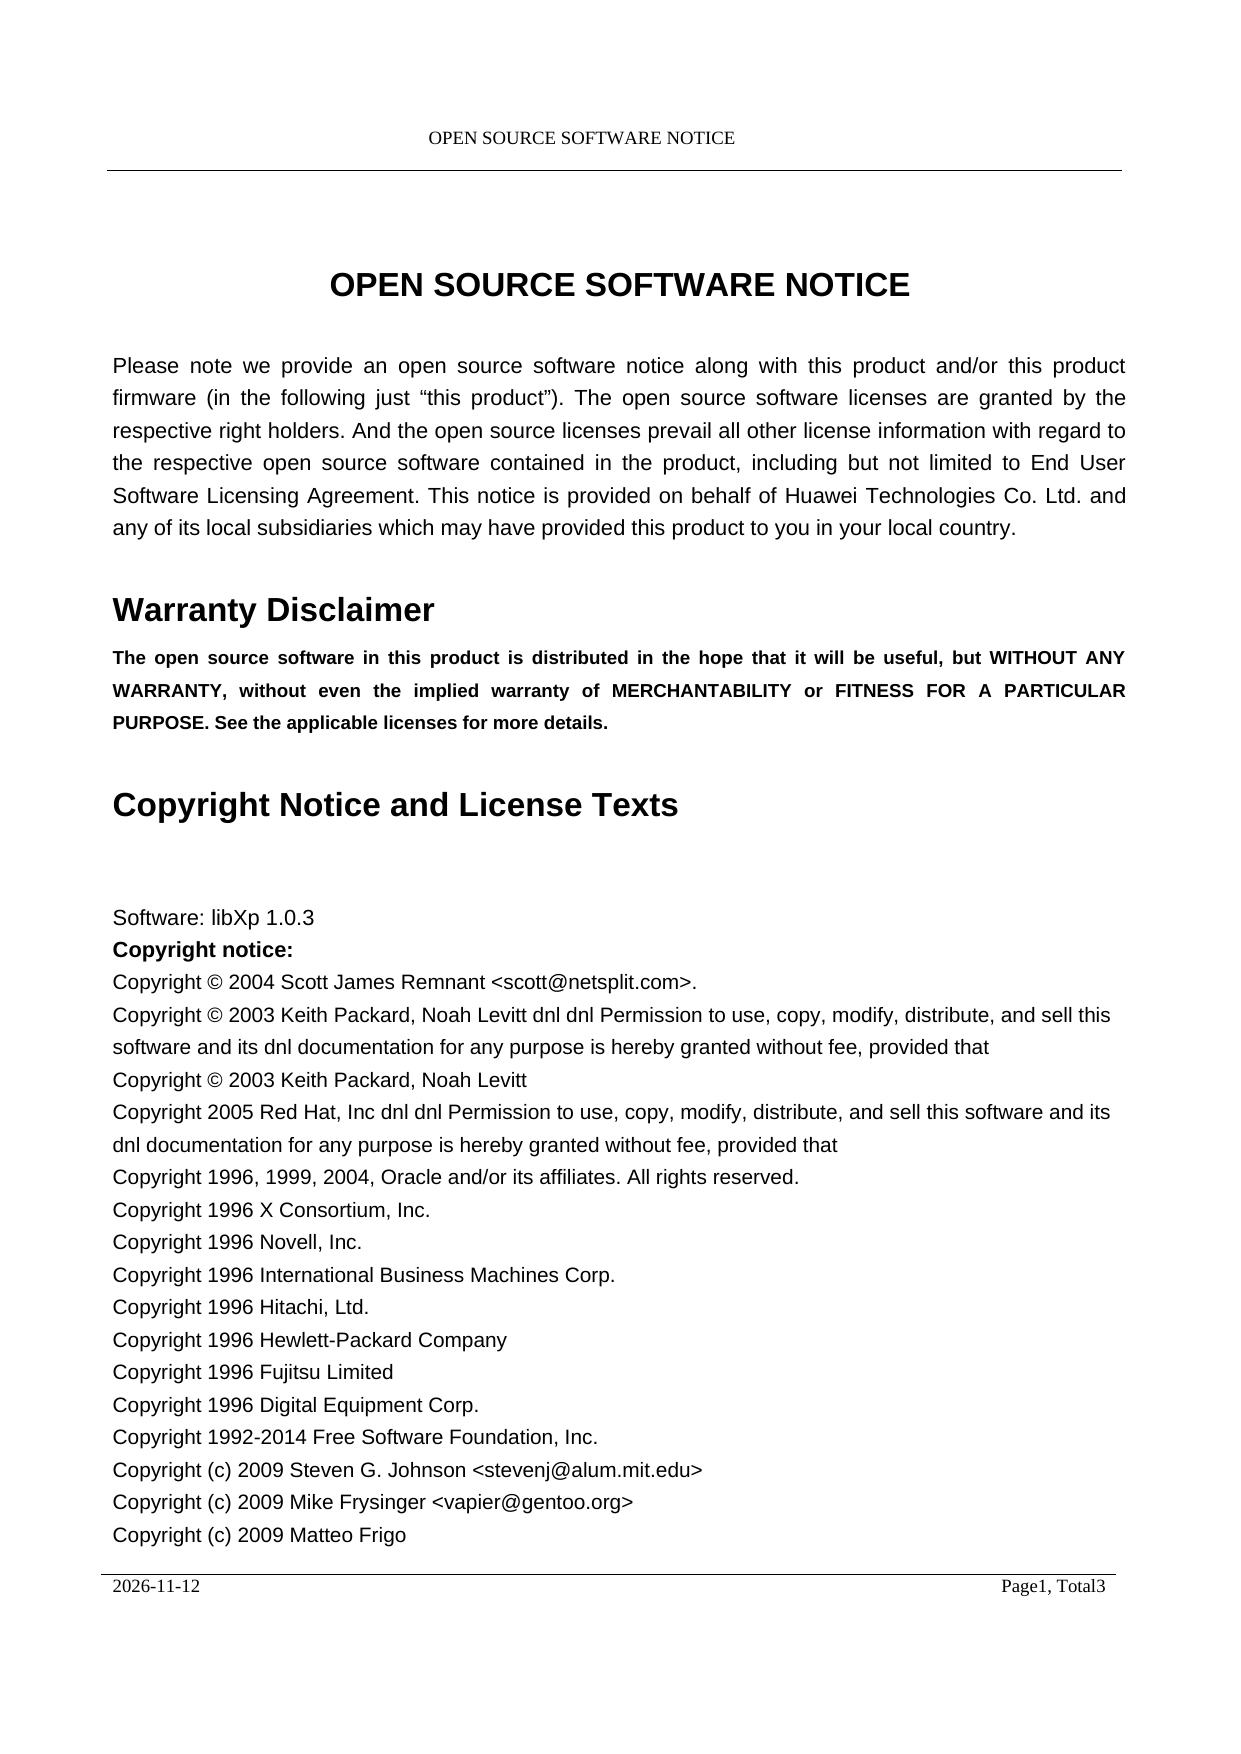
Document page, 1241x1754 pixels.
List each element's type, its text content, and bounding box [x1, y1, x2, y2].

text Copyright 1992-2014 Free Software Foundation, Inc. [112, 1421, 1128, 1453]
text Copyright © 2003 Keith Packard, Noah Levitt [112, 1063, 1128, 1096]
text OPEN SOURCE SOFTWARE NOTICE [112, 251, 1128, 316]
text Copyright © 2003 Keith Packard, Noah Levitt dnl dnl Permission to use, copy, modify, distribute, and sell this software and its dnl documentation for any purpose is hereby granted without fee, provided that [112, 998, 1128, 1063]
text Copyright 2005 Red Hat, Inc dnl dnl Permission to use, copy, modify, distribute, and sell this software and its dnl documentation for any purpose is hereby granted without fee, provided that [112, 1096, 1128, 1161]
text Copyright (c) 2009 Mike Frysinger <vapier@gentoo.org> [112, 1486, 1128, 1518]
text Copyright 1996 International Business Machines Corp. [112, 1258, 1128, 1291]
text Copyright 1996 Novell, Inc. [112, 1226, 1128, 1258]
text Warranty Disclaimer [112, 576, 1128, 641]
text Copyright (c) 2009 Steven G. Johnson <stevenj@alum.mit.edu> [112, 1453, 1128, 1486]
text Copyright notice: [112, 933, 1128, 966]
text Copyright 1996 Hewlett-Packard Company [112, 1323, 1128, 1356]
text Copyright 1996 Hitachi, Ltd. [112, 1291, 1128, 1323]
text The open source software in this product is distributed in the hope that it will be useful, but WITHOUT ANY WARRANTY, without even the implied warranty of MERCHANTABILITY or FITNESS FOR A PARTICULAR PURPOSE. See the applicable licenses for more details. [112, 641, 1128, 739]
text Software: libXp 1.0.3 [112, 901, 1128, 933]
text Copyright 1996 Fujitsu Limited [112, 1356, 1128, 1388]
text Copyright 1996 X Consortium, Inc. [112, 1193, 1128, 1226]
text Copyright © 2004 Scott James Remnant <scott@netsplit.com>. [112, 966, 1128, 998]
text Copyright (c) 2009 Matteo Frigo [112, 1518, 1128, 1551]
text Please note we provide an open source software notice along with this product and/or this product firmware (in the following just “this product”). The open source software licenses are granted by the respective right holders. And the open source licenses prevail all other license information with regard to the respective open source software contained in the product, including but not limited to End User Software Licensing Agreement. This notice is provided on behalf of Huawei Technologies Co. Ltd. and any of its local subsidiaries which may have provided this product to you in your local country. [112, 349, 1128, 544]
text Copyright Notice and License Texts [112, 771, 1128, 836]
text Copyright 1996, 1999, 2004, Oracle and/or its affiliates. All rights reserved. [112, 1161, 1128, 1193]
text Copyright 1996 Digital Equipment Corp. [112, 1388, 1128, 1421]
